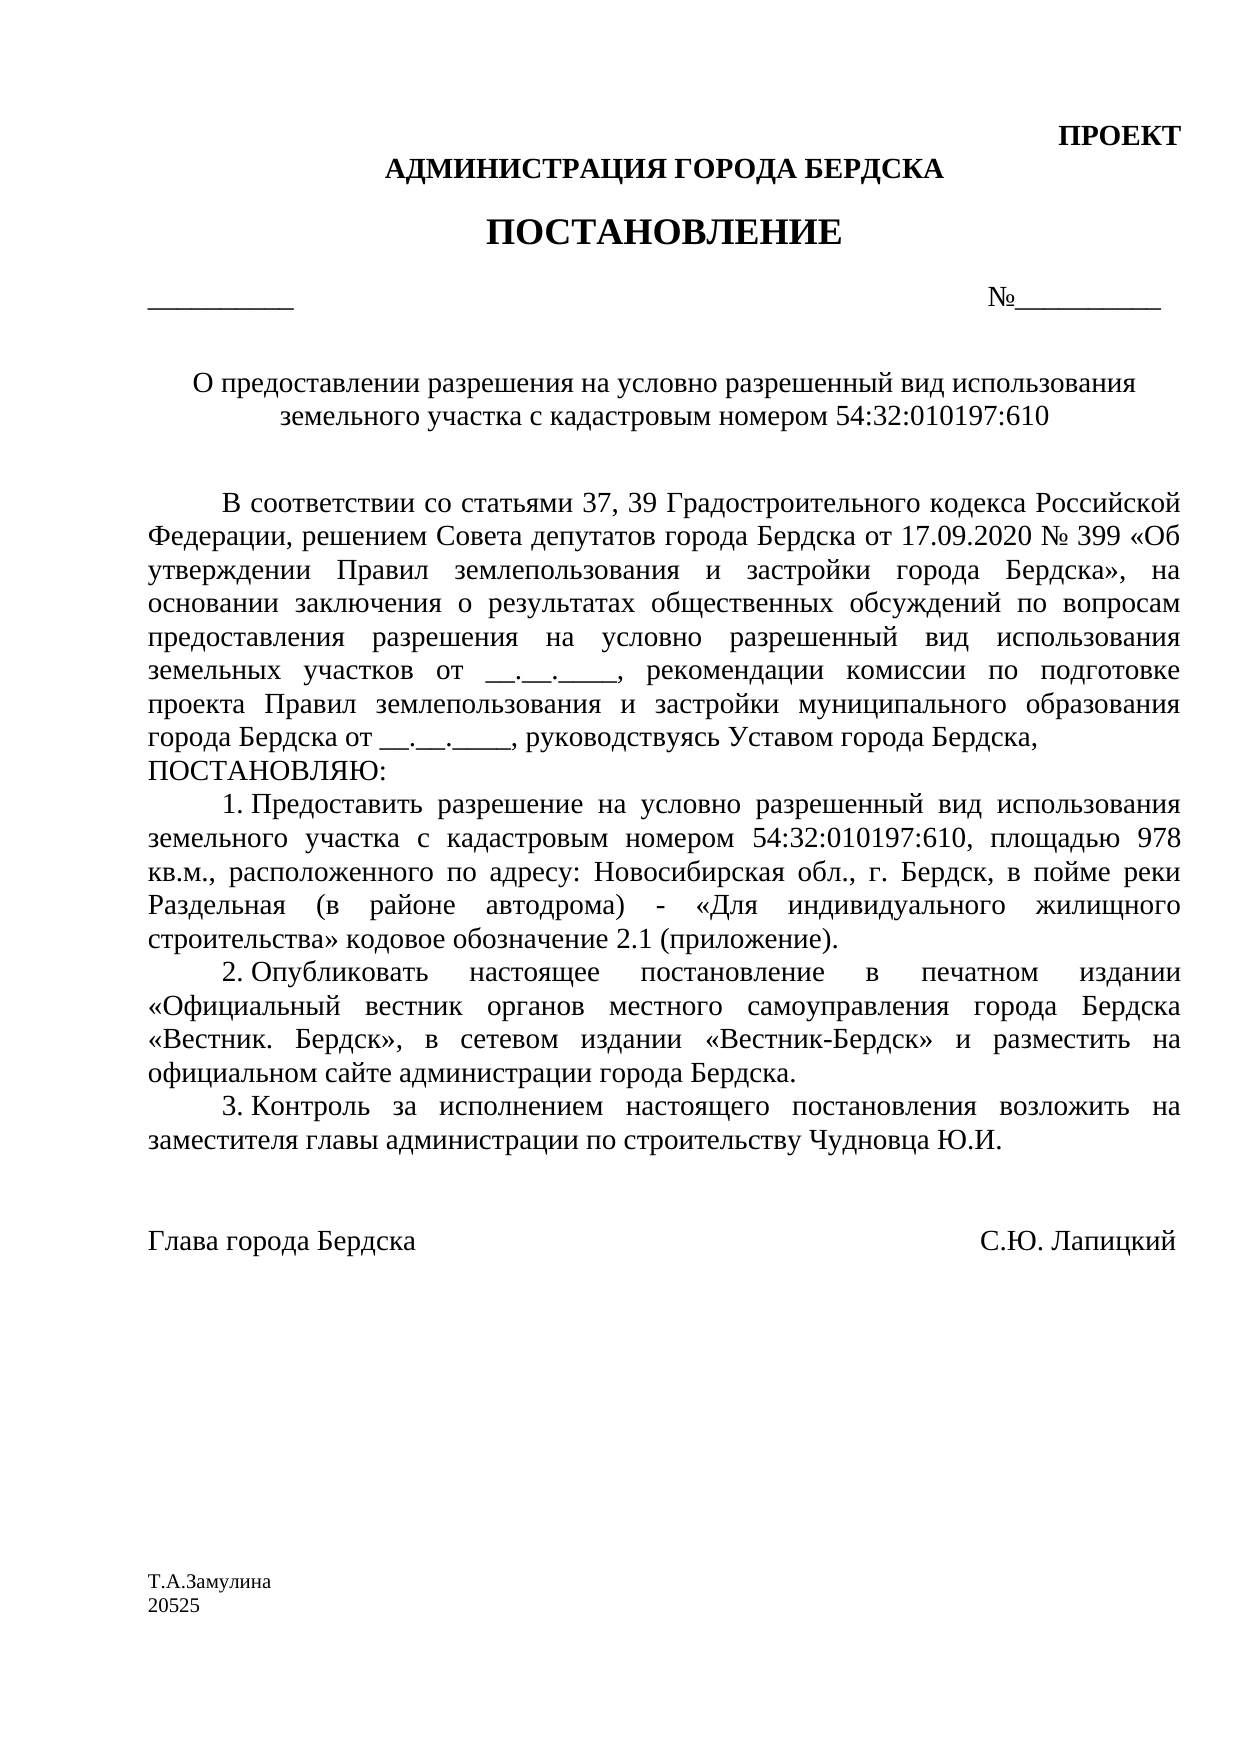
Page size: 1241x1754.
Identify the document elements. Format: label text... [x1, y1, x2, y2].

text 2. Опубликовать настоящее постановление в печатном издании «Официальный вестник органов местного самоуправления города Бердска «Вестник. Бердск», в сетевом издании «Вестник-Бердск» и разместить на официальном сайте администрации города Бердска. [148, 954, 1181, 1088]
text В соответствии со статьями 37, 39 Градостроительного кодекса Российской Федерации, решением Совета депутатов города Бердска от 17.09.2020 № 399 «Об утверждении Правил землепользования и застройки города Бердска», на основании заключения о результатах общественных обсуждений по вопросам предоставления разрешения на условно разрешенный вид использования земельных участков от __.__.____, рекомендации комиссии по подготовке проекта Правил землепользования и застройки муниципального образования города Бердска от __.__.____, руководствуясь Уставом города Бердска, [148, 485, 1181, 753]
list ПОСТАНОВЛЕНИЕ [148, 209, 1181, 252]
text О предоставлении разрешения на условно разрешенный вид использования земельного участка с кадастровым номером 54:32:010197:610 [148, 365, 1181, 432]
list ПОСТАНОВЛЯЮ: [148, 753, 1182, 787]
list 3. Контроль за исполнением настоящего постановления возложить на заместителя главы администрации по строительству Чудновца Ю.И. [148, 1088, 1182, 1156]
text Т.А.Замулина [148, 1569, 1181, 1593]
text 20525 [148, 1593, 1181, 1617]
text Глава города Бердска С.Ю. Лапицкий [148, 1223, 1181, 1256]
list АДМИНИСТРАЦИЯ ГОРОДА БЕРДСКА [148, 152, 1181, 185]
text 1. Предоставить разрешение на условно разрешенный вид использования земельного участка с кадастровым номером 54:32:010197:610, площадью 978 кв.м., расположенного по адресу: Новосибирская обл., г. Бердск, в пойме реки Раздельная (в районе автодрома) - «Для индивидуального жилищного строительства» кодовое обозначение 2.1 (приложение). [148, 787, 1181, 954]
list ПРОЕКТ [148, 118, 1181, 152]
text __________ №__________ [148, 279, 1181, 312]
